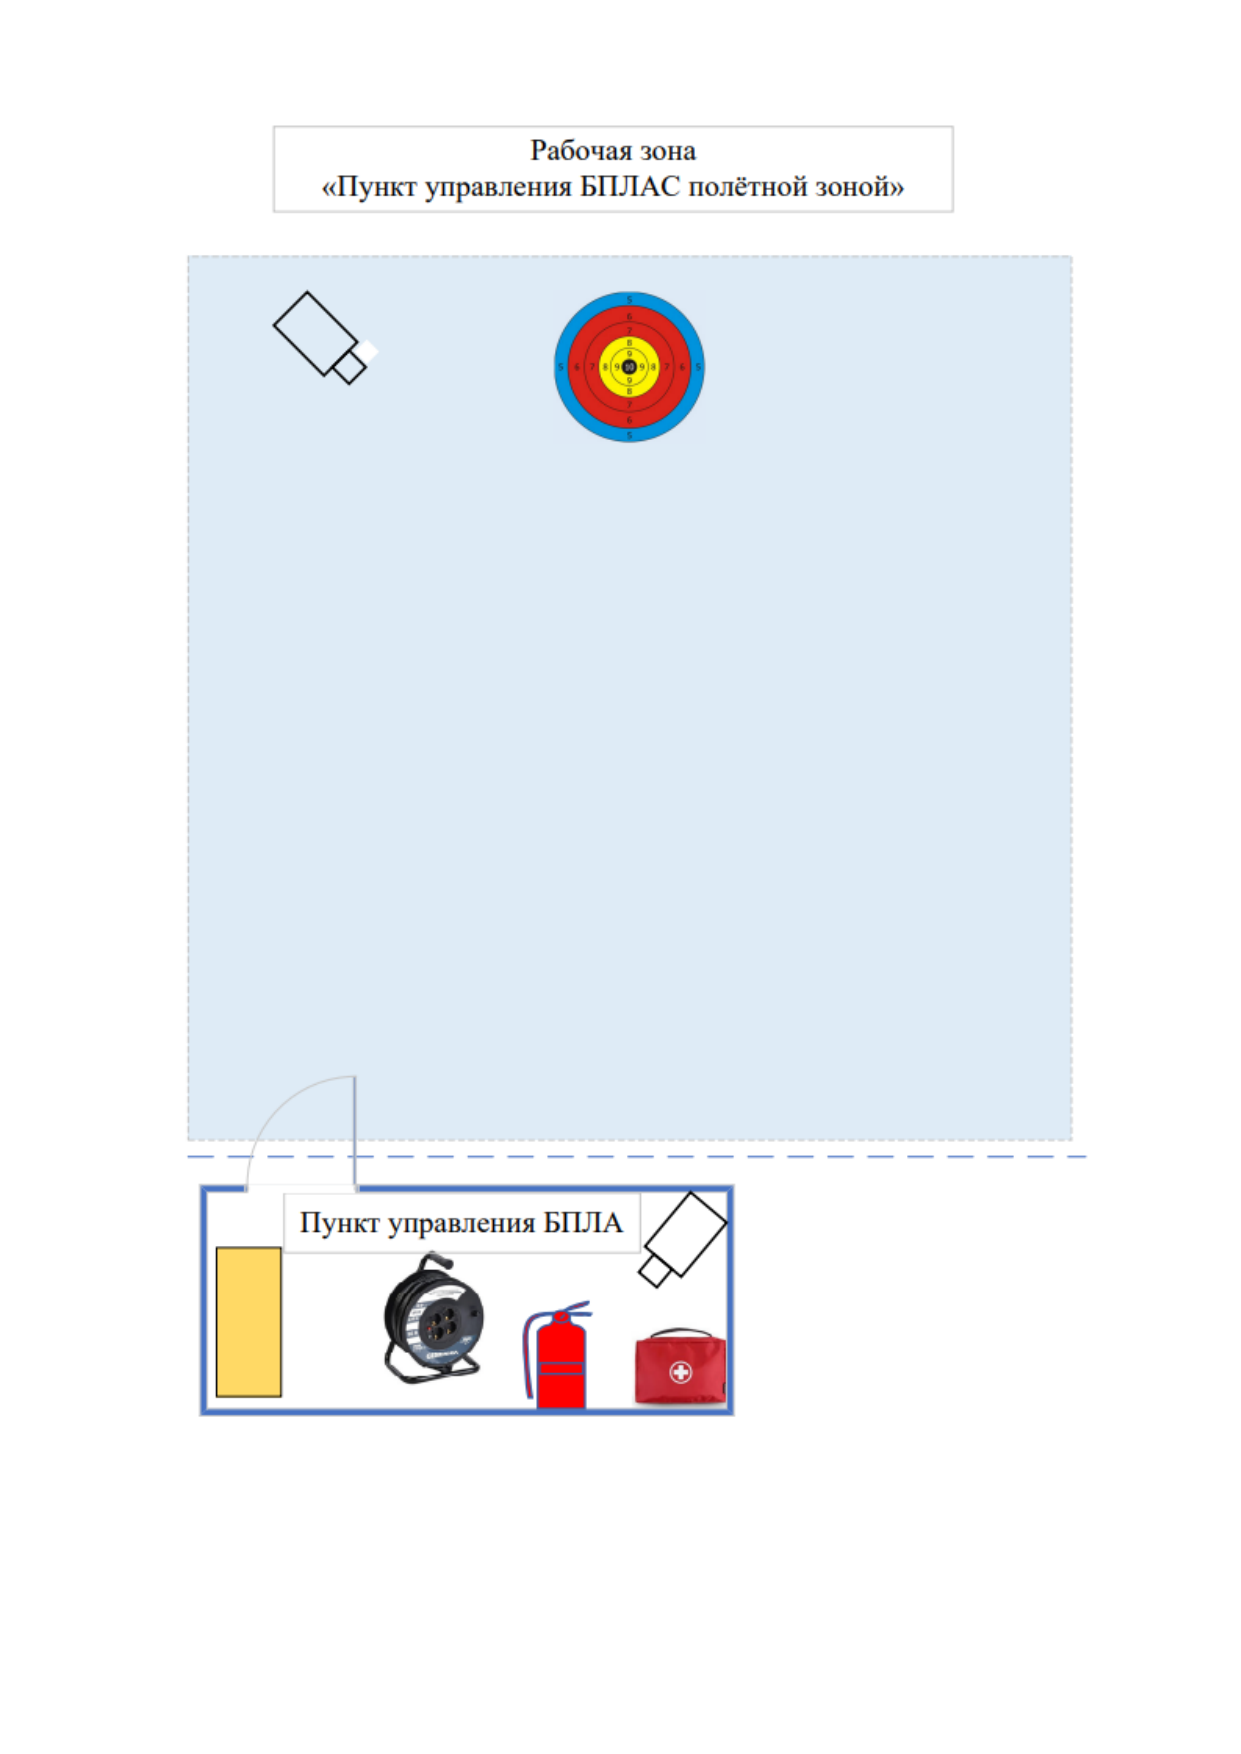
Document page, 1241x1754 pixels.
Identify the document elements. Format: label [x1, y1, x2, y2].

picture [177, 118, 1099, 1431]
